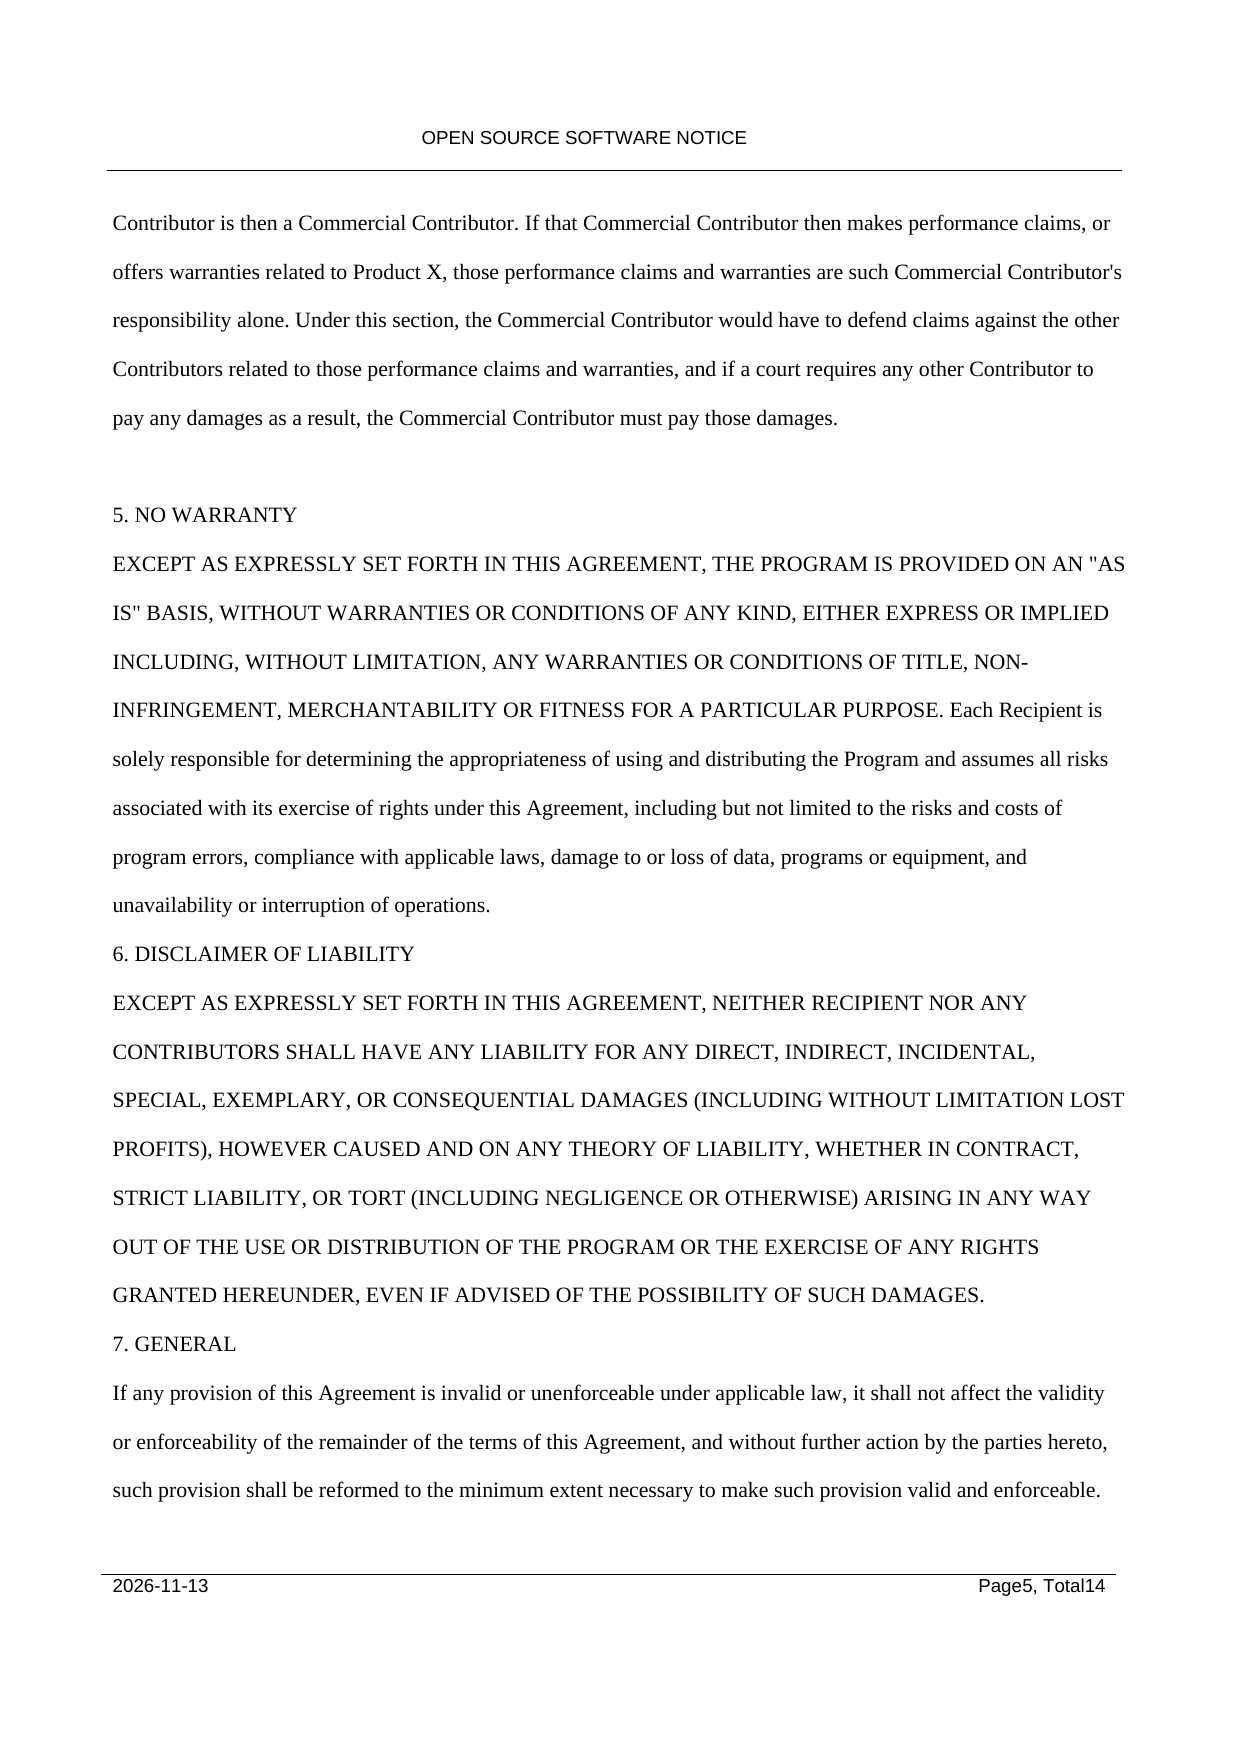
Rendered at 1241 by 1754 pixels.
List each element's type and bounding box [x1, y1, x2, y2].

text [112, 206, 1128, 1506]
